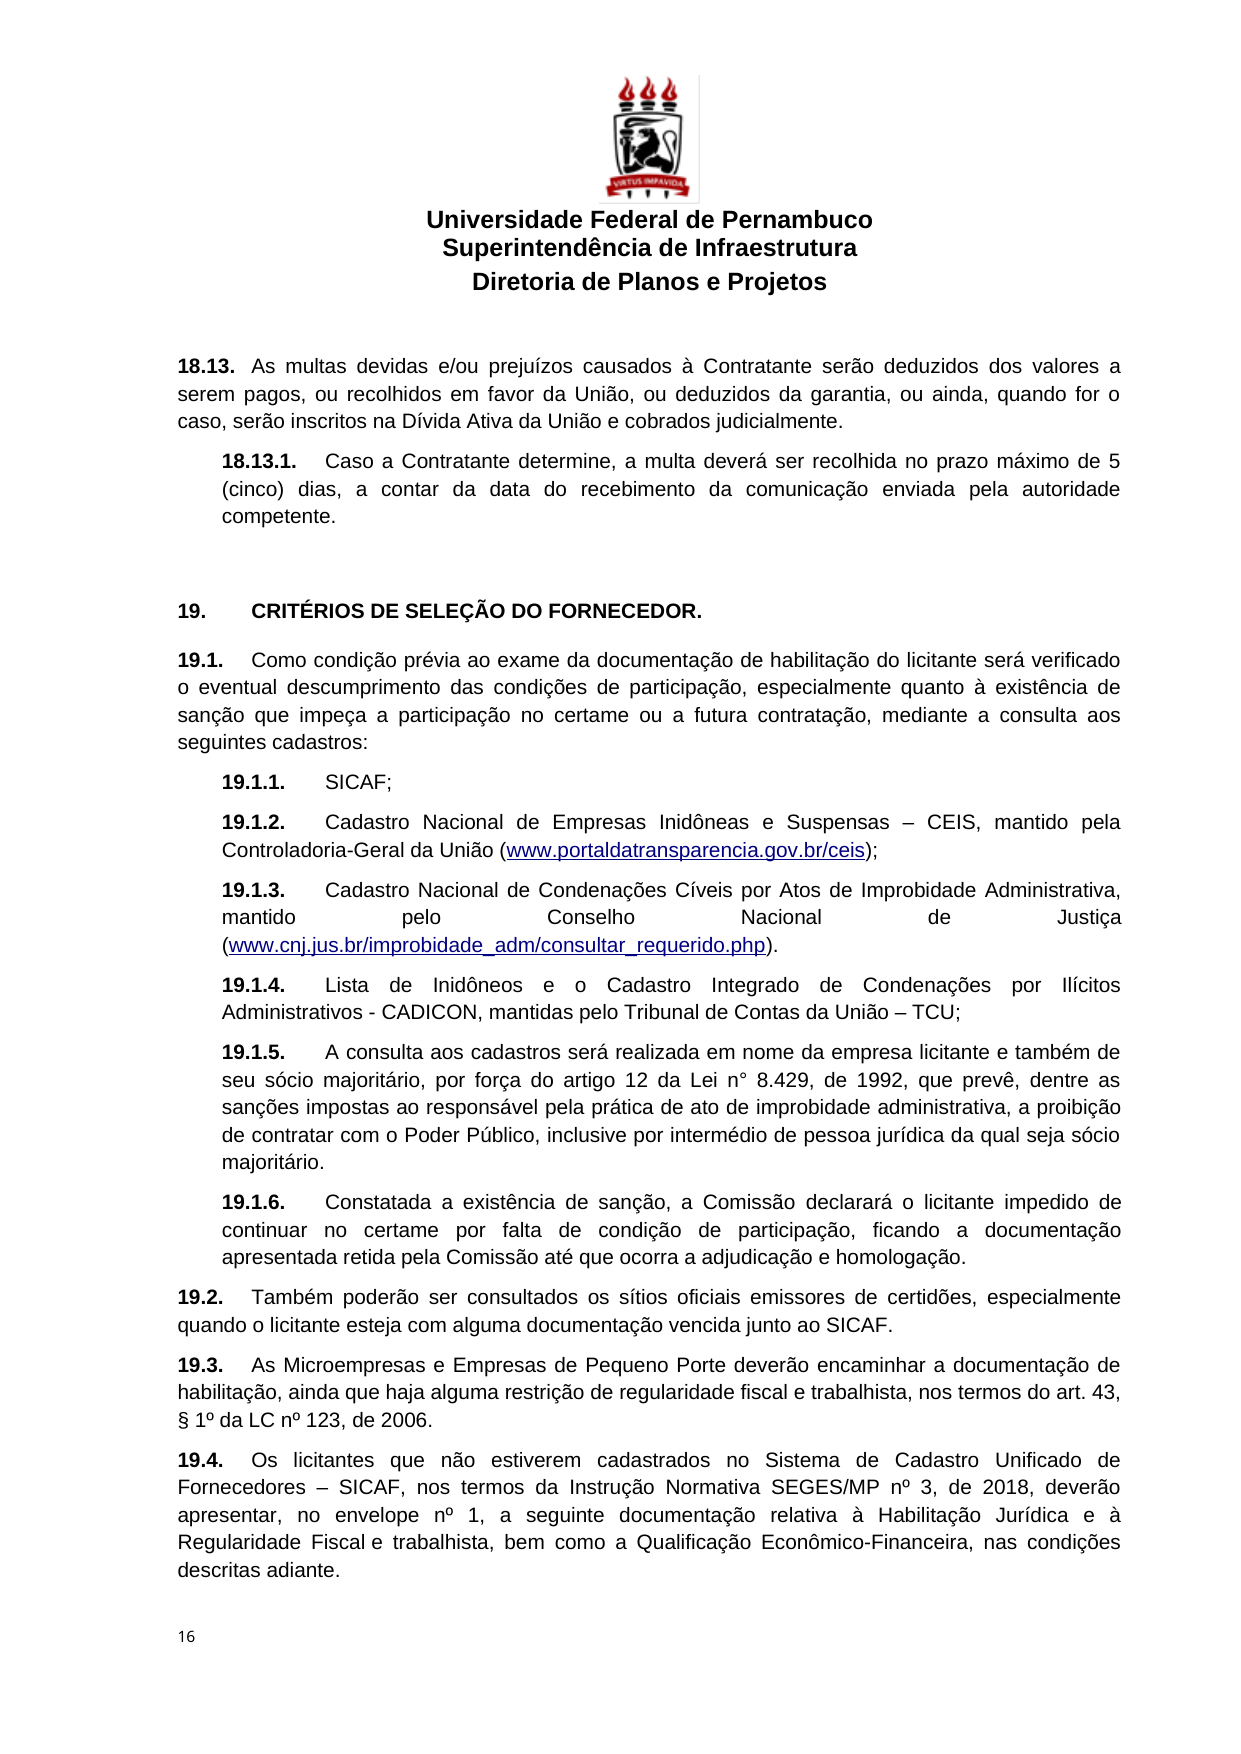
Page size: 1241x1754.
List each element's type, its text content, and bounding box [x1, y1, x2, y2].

text As multas devidas e/ou prejuízos causados à Contratante serão deduzidos dos valores a serem pagos, ou recolhidos em favor da União, ou deduzidos da garantia, ou ainda, quando for o caso, serão inscritos na Dívida Ativa da União e cobrados judicialmente. [177, 354, 1122, 433]
text Lista de Inidôneos e o Cadastro Integrado de Condenações por Ilícitos Administrativos - CADICON, mantidas pelo Tribunal de Contas da União – TCU; [222, 973, 1122, 1024]
text Constatada a existência de sanção, a Comissão declarará o licitante impedido de continuar no certame por falta de condição de participação, ficando a documentação apresentada retida pela Comissão até que ocorra a adjudicação e homologação. [222, 1190, 1122, 1269]
picture [598, 75, 701, 205]
text Os licitantes que não estiverem cadastrados no Sistema de Cadastro Unificado de Fornecedores – SICAF, nos termos da Instrução Normativa SEGES/MP nº 3, de 2018, deverão apresentar, no envelope nº 1, a seguinte documentação relativa à Habilitação Jurídica e à Regularidade Fiscal e trabalhista, bem como a Qualificação Econômico-Financeira, nas condições descritas adiante. [177, 1448, 1122, 1582]
text Como condição prévia ao exame da documentação de habilitação do licitante será verificado o eventual descumprimento das condições de participação, especialmente quanto à existência de sanção que impeça a participação no certame ou a futura contratação, mediante a consulta aos seguintes cadastros: [177, 648, 1122, 754]
text SICAF; [222, 770, 1122, 794]
text A consulta aos cadastros será realizada em nome da empresa licitante e também de seu sócio majoritário, por força do artigo 12 da Lei n° 8.429, de 1992, que prevê, dentre as sanções impostas ao responsável pela prática de ato de improbidade administrativa, a proibição de contratar com o Poder Público, inclusive por intermédio de pessoa jurídica da qual seja sócio majoritário. [222, 1040, 1122, 1174]
text Cadastro Nacional de Empresas Inidôneas e Suspensas – CEIS, mantido pela Controladoria-Geral da União (www.portaldatransparencia.gov.br/ceis); [222, 810, 1122, 862]
text Também poderão ser consultados os sítios oficiais emissores de certidões, especialmente quando o licitante esteja com alguma documentação vencida junto ao SICAF. [177, 1285, 1122, 1337]
text Caso a Contratante determine, a multa deverá ser recolhida no prazo máximo de 5 (cinco) dias, a contar da data do recebimento da comunicação enviada pela autoridade competente. [222, 449, 1122, 528]
text Cadastro Nacional de Condenações Cíveis por Atos de Improbidade Administrativa, mantido pelo Conselho Nacional de Justiça (www.cnj.jus.br/improbidade_adm/consultar_requerido.php). [222, 878, 1122, 957]
text As Microempresas e Empresas de Pequeno Porte deverão encaminhar a documentação de habilitação, ainda que haja alguma restrição de regularidade fiscal e trabalhista, nos termos do art. 43, § 1º da LC nº 123, de 2006. [177, 1353, 1122, 1432]
text CRITÉRIOS DE SELEÇÃO DO FORNECEDOR. [177, 599, 1122, 623]
